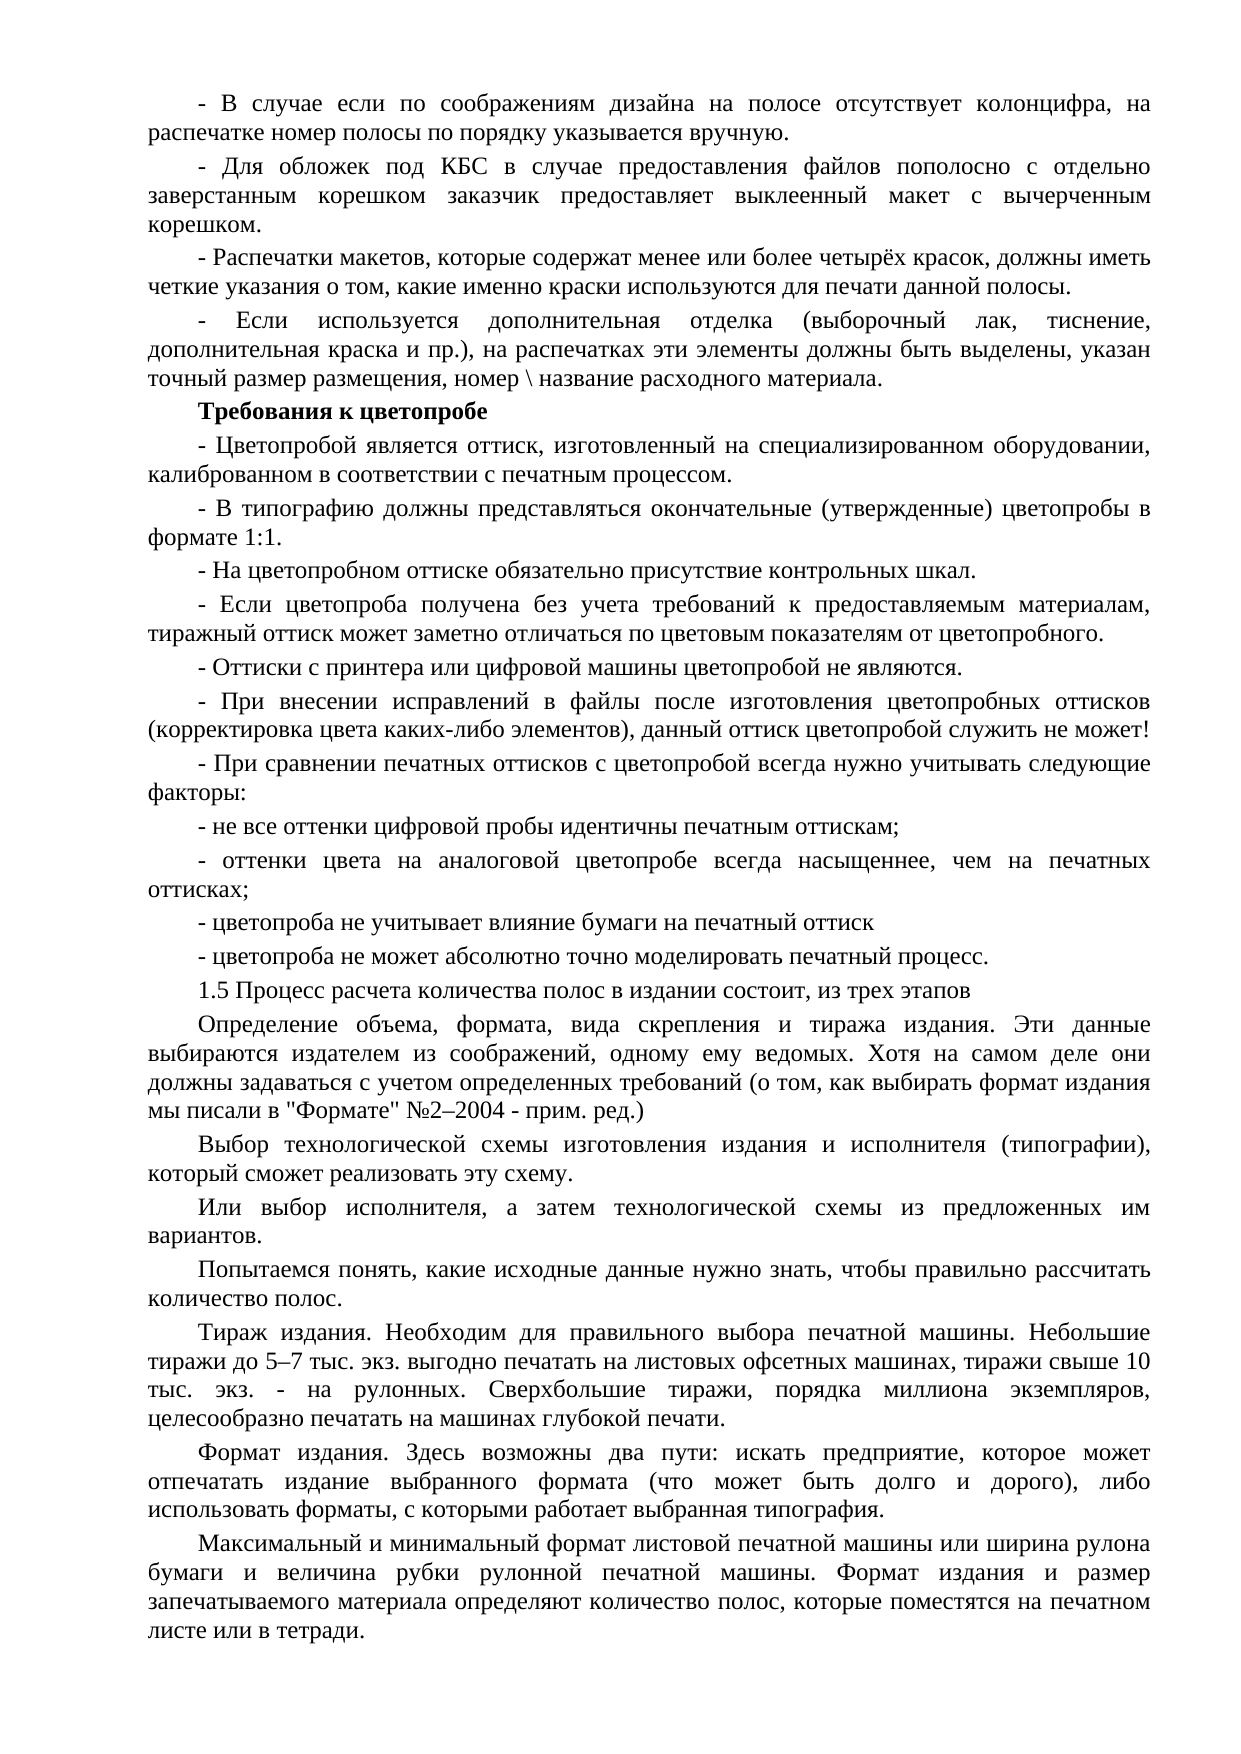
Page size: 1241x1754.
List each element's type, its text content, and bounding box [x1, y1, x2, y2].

text - Если используется дополнительная отделка (выборочный лак, тиснение, дополнительная краска и пр.), на распечатках эти элементы должны быть выделены, указан точный размер размещения, номер \ название расходного материала. [148, 305, 1152, 391]
text - Цветопробой является оттиск, изготовленный на специализированном оборудовании, калиброванном в соответствии с печатным процессом. [148, 430, 1152, 488]
text - Для обложек под КБС в случае предоставления файлов пополосно с отдельно заверстанным корешком заказчик предоставляет выклеенный макет с вычерченным корешком. [148, 151, 1152, 237]
text - При сравнении печатных оттисков с цветопробой всегда нужно учитывать следующие факторы: [148, 748, 1152, 806]
text - На цветопробном оттиске обязательно присутствие контрольных шкал. [148, 556, 1152, 584]
text Тираж издания. Необходим для правильного выбора печатной машины. Небольшие тиражи до 5–7 тыс. экз. выгодно печатать на листовых офсетных машинах, тиражи свыше 10 тыс. экз. - на рулонных. Сверхбольшие тиражи, порядка миллиона экземпляров, целесообразно печатать на машинах глубокой печати. [148, 1317, 1152, 1432]
text - В случае если по соображениям дизайна на полосе отсутствует колонцифра, на распечатке номер полосы по порядку указывается вручную. [148, 88, 1152, 146]
text Попытаемся понять, какие исходные данные нужно знать, чтобы правильно рассчитать количество полос. [148, 1254, 1152, 1312]
text Определение объема, формата, вида скрепления и тиража издания. Эти данные выбираются издателем из соображений, одному ему ведомых. Хотя на самом деле они должны задаваться с учетом определенных требований (о том, как выбирать формат издания мы писали в "Формате" №2–2004 - прим. ред.) [148, 1009, 1152, 1124]
text Требования к цветопробе [148, 396, 1152, 425]
text - Если цветопроба получена без учета требований к предоставляемым материалам, тиражный оттиск может заметно отличаться по цветовым показателям от цветопробного. [148, 589, 1152, 647]
text Максимальный и минимальный формат листовой печатной машины или ширина рулона бумаги и величина рубки рулонной печатной машины. Формат издания и размер запечатываемого материала определяют количество полос, которые поместятся на печатном листе или в тетради. [148, 1528, 1152, 1643]
text - оттенки цвета на аналоговой цветопробе всегда насыщеннее, чем на печатных оттисках; [148, 845, 1152, 902]
text 1.5 Процесс расчета количества полос в издании состоит, из трех этапов [148, 975, 1152, 1004]
text Формат издания. Здесь возможны два пути: искать предприятие, которое может отпечатать издание выбранного формата (что может быть долго и дорого), либо использовать форматы, с которыми работает выбранная типография. [148, 1437, 1152, 1523]
text - При внесении исправлений в файлы после изготовления цветопробных оттисков (корректировка цвета каких-либо элементов), данный оттиск цветопробой служить не может! [148, 686, 1152, 743]
text - цветопроба не учитывает влияние бумаги на печатный оттиск [148, 907, 1152, 936]
text Выбор технологической схемы изготовления издания и исполнителя (типографии), который сможет реализовать эту схему. [148, 1129, 1152, 1187]
text Или выбор исполнителя, а затем технологической схемы из предложенных им вариантов. [148, 1192, 1152, 1249]
text - Распечатки макетов, которые содержат менее или более четырёх красок, должны иметь четкие указания о том, какие именно краски используются для печати данной полосы. [148, 242, 1152, 300]
text - цветопроба не может абсолютно точно моделировать печатный процесс. [148, 941, 1152, 970]
text - Оттиски с принтера или цифровой машины цветопробой не являются. [148, 652, 1152, 681]
text - не все оттенки цифровой пробы идентичны печатным оттискам; [148, 811, 1152, 840]
text - В типографию должны представляться окончательные (утвержденные) цветопробы в формате 1:1. [148, 493, 1152, 550]
